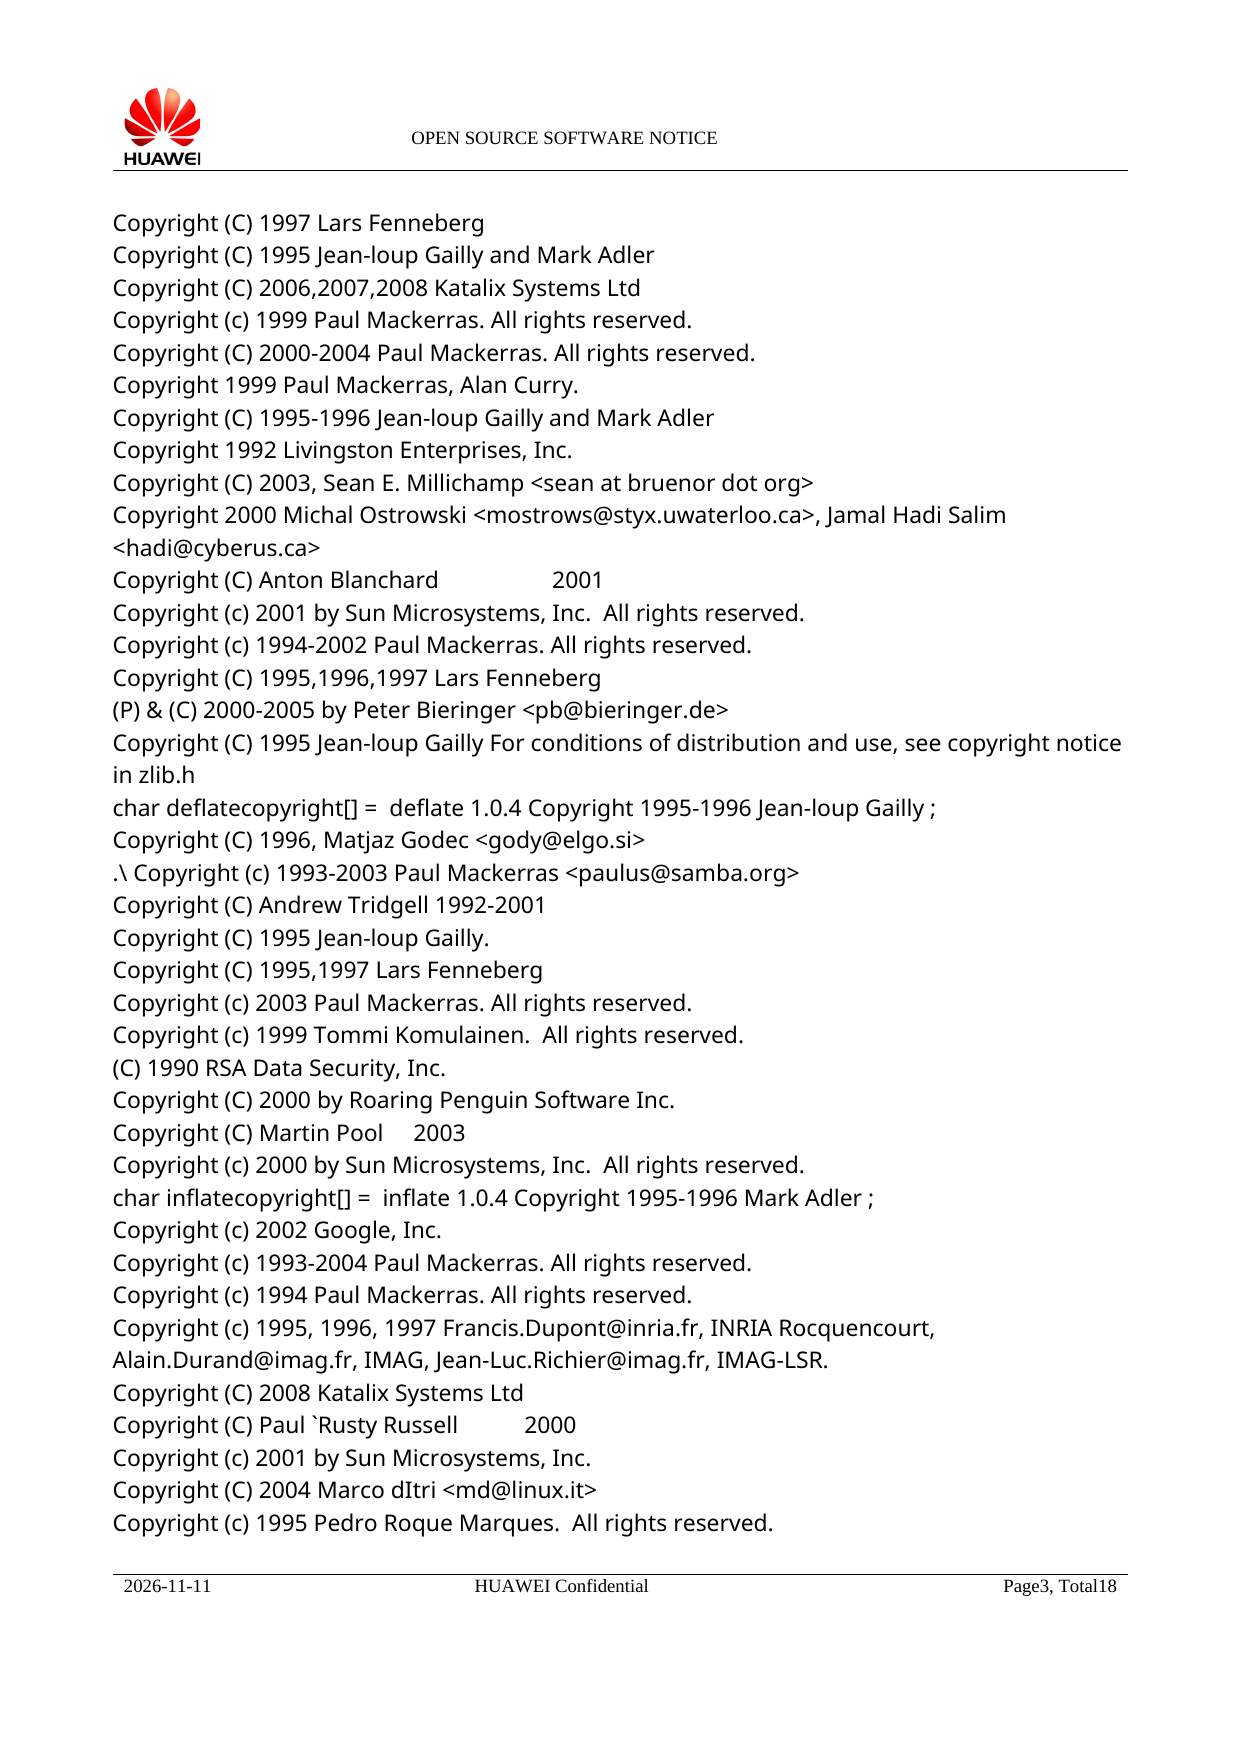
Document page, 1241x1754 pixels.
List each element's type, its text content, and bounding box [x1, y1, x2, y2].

picture [124, 88, 201, 165]
